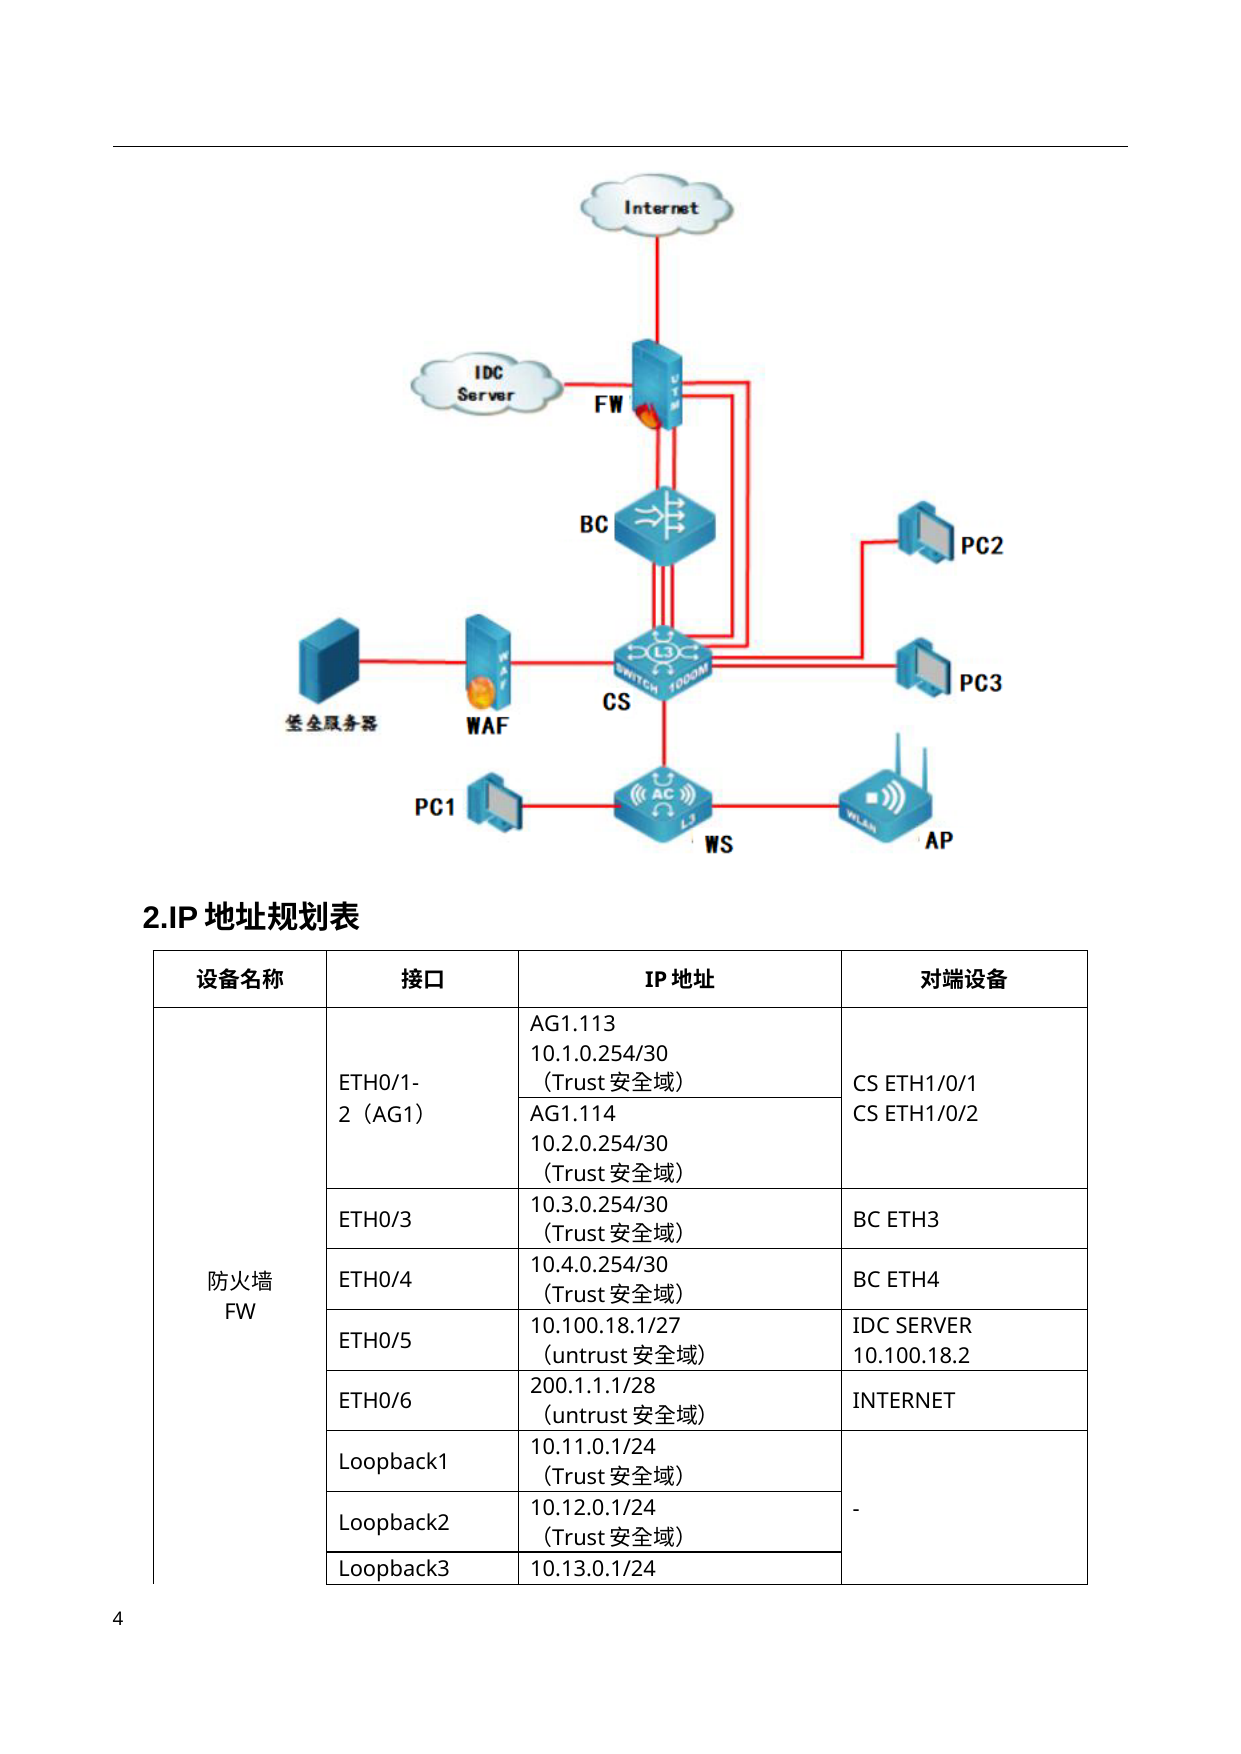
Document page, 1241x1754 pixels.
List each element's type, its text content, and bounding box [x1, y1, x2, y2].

table_cell Loopback1 [327, 1431, 518, 1491]
table_header IP地址 [519, 951, 841, 1007]
picture [211, 150, 1029, 880]
table_cell ETH0/6 [327, 1371, 518, 1430]
table_cell Loopback3 [327, 1553, 518, 1584]
table_cell 200.1.1.1/28 （untrust安全域） [519, 1371, 841, 1430]
subtitle 2.IP地址规划表 [142, 892, 1128, 938]
table_header 设备名称 [154, 951, 326, 1007]
table_cell - [842, 1431, 1087, 1584]
table_cell 10.12.0.1/24 （Trust安全域） [519, 1492, 841, 1551]
table_cell BC ETH4 [842, 1249, 1087, 1309]
table_cell 防火墙 FW [154, 1008, 326, 1584]
table_header 对端设备 [842, 951, 1087, 1007]
table_cell AG1.113 10.1.0.254/30 （Trust安全域） [519, 1008, 841, 1097]
table_cell 10.100.18.1/27 （untrust安全域） [519, 1310, 841, 1369]
table_cell BC ETH3 [842, 1189, 1087, 1248]
table_cell ETH0/4 [327, 1249, 518, 1309]
table_cell ETH0/1-2（AG1） [327, 1008, 518, 1188]
table_cell 10.11.0.1/24 （Trust安全域） [519, 1431, 841, 1491]
table_cell IDC SERVER 10.100.18.2 [842, 1310, 1087, 1369]
table_cell AG1.114 10.2.0.254/30 （Trust安全域） [519, 1098, 841, 1188]
table_cell CS ETH1/0/1 CS ETH1/0/2 [842, 1008, 1087, 1188]
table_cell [519, 1553, 841, 1584]
table_cell Loopback2 [327, 1492, 518, 1551]
table_cell ETH0/5 [327, 1310, 518, 1369]
table_cell INTERNET [842, 1371, 1087, 1430]
table_header 接口 [327, 951, 518, 1007]
table_cell 10.4.0.254/30 （Trust安全域） [519, 1249, 841, 1309]
table_cell 10.3.0.254/30 （Trust安全域） [519, 1189, 841, 1248]
table_cell ETH0/3 [327, 1189, 518, 1248]
